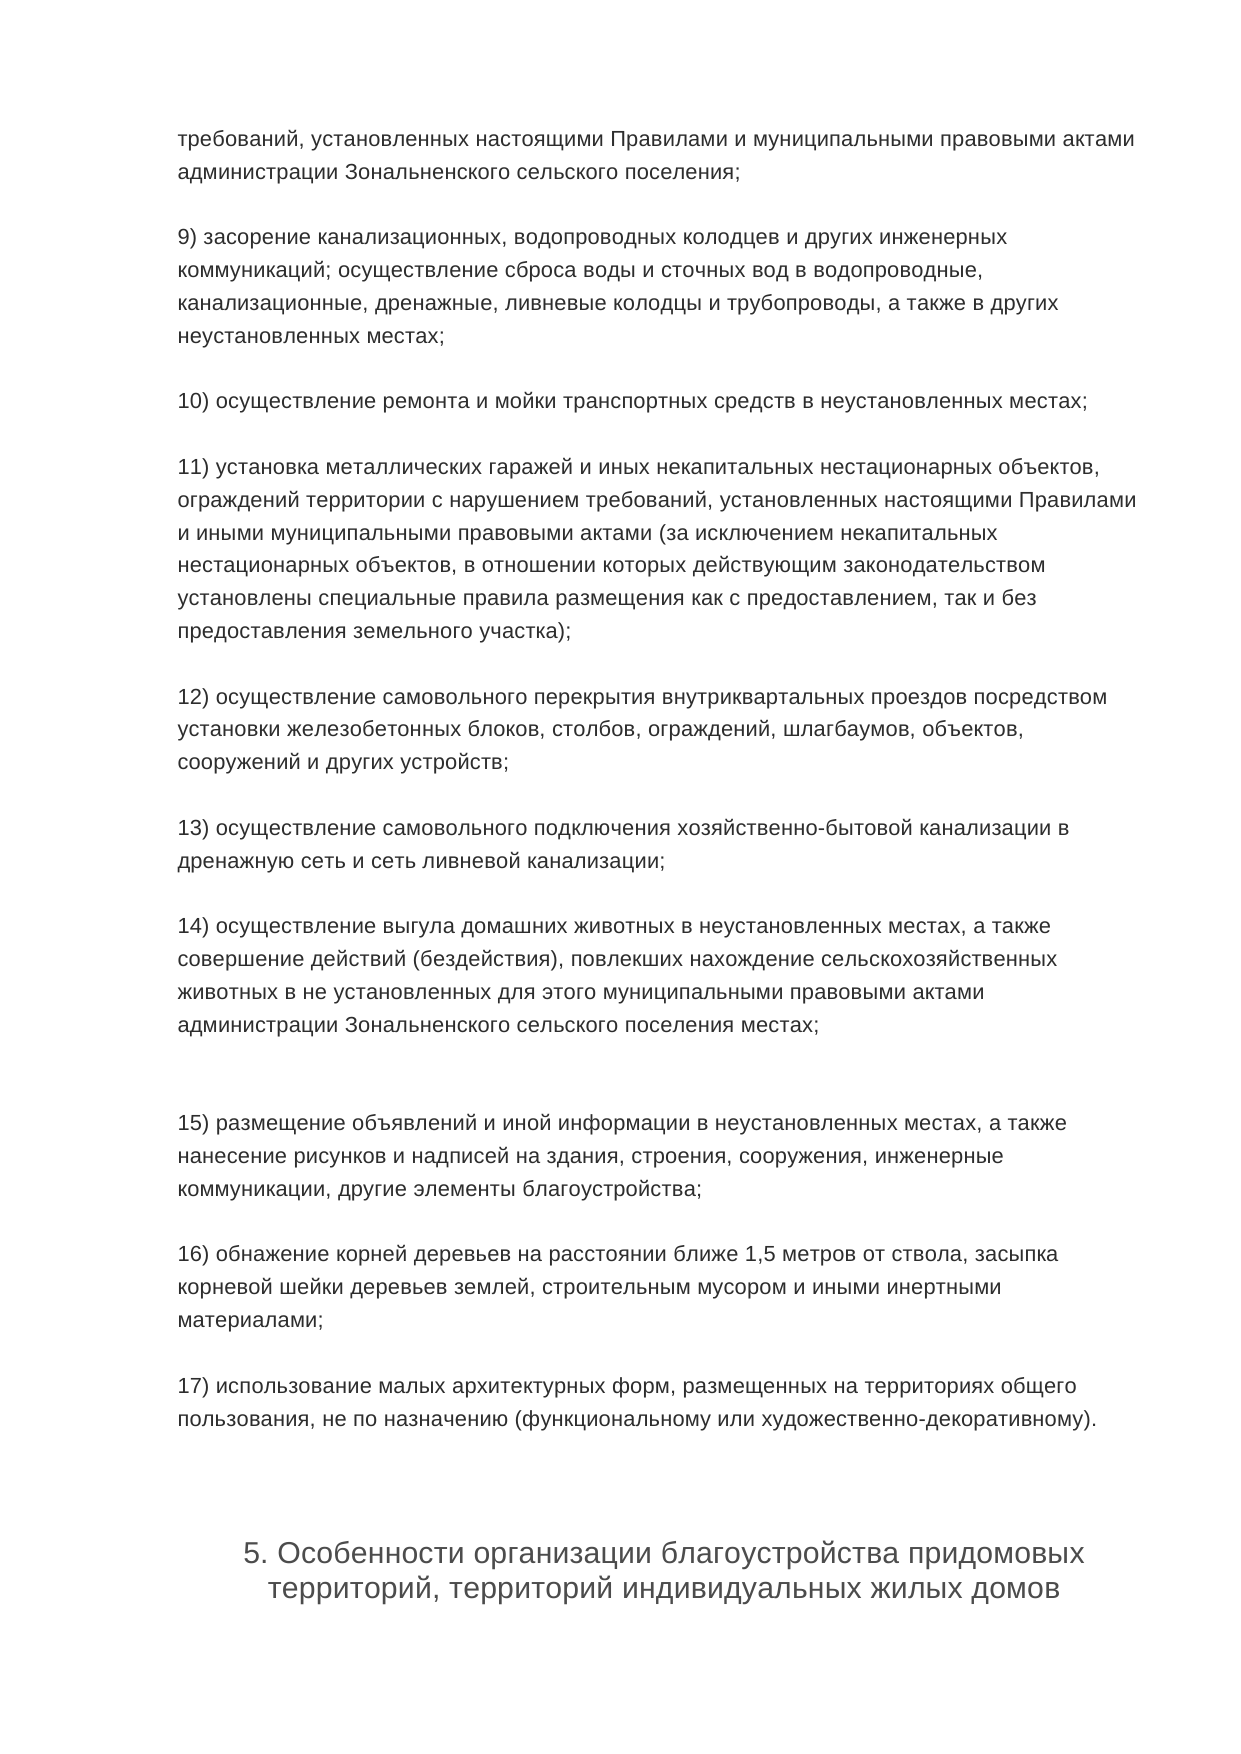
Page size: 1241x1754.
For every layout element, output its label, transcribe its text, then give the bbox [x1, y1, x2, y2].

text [177, 118, 1152, 446]
text 11) установка металлических гаражей и иных некапитальных нестационарных объектов, ограждений территории с нарушением требований, установленных настоящими Правилами и иными муниципальными правовыми актами (за исключением некапитальных нестационарных объектов, в отношении которых действующим законодательством установлены специальные правила размещения как с предоставлением, так и без предоставления земельного участка); 12) осуществление самовольного перекрытия внутриквартальных проездов посредством установки железобетонных блоков, столбов, ограждений, шлагбаумов, объектов, сооружений и других устройств; [177, 446, 1152, 807]
text 17) использование малых архитектурных форм, размещенных на территориях общего пользования, не по назначению (функциональному или художественно-декоративному). [177, 1365, 1152, 1463]
text 13) осуществление самовольного подключения хозяйственно-бытовой канализации в дренажную сеть и сеть ливневой канализации; 14) осуществление выгула домашних животных в неустановленных местах, а также совершение действий (бездействия), повлекших нахождение сельскохозяйственных животных в не установленных для этого муниципальными правовыми актами администрации Зональненского сельского поселения местах; 15) размещение объявлений и иной информации в неустановленных местах, а также нанесение рисунков и надписей на здания, строения, сооружения, инженерные коммуникации, другие элементы благоустройства; 16) обнажение корней деревьев на расстоянии ближе 1,5 метров от ствола, засыпка корневой шейки деревьев землей, строительным мусором и иными инертными материалами; [177, 807, 1152, 1365]
text 5. Особенности организации благоустройства придомовых территорий, территорий индивидуальных жилых домов [177, 1535, 1152, 1605]
